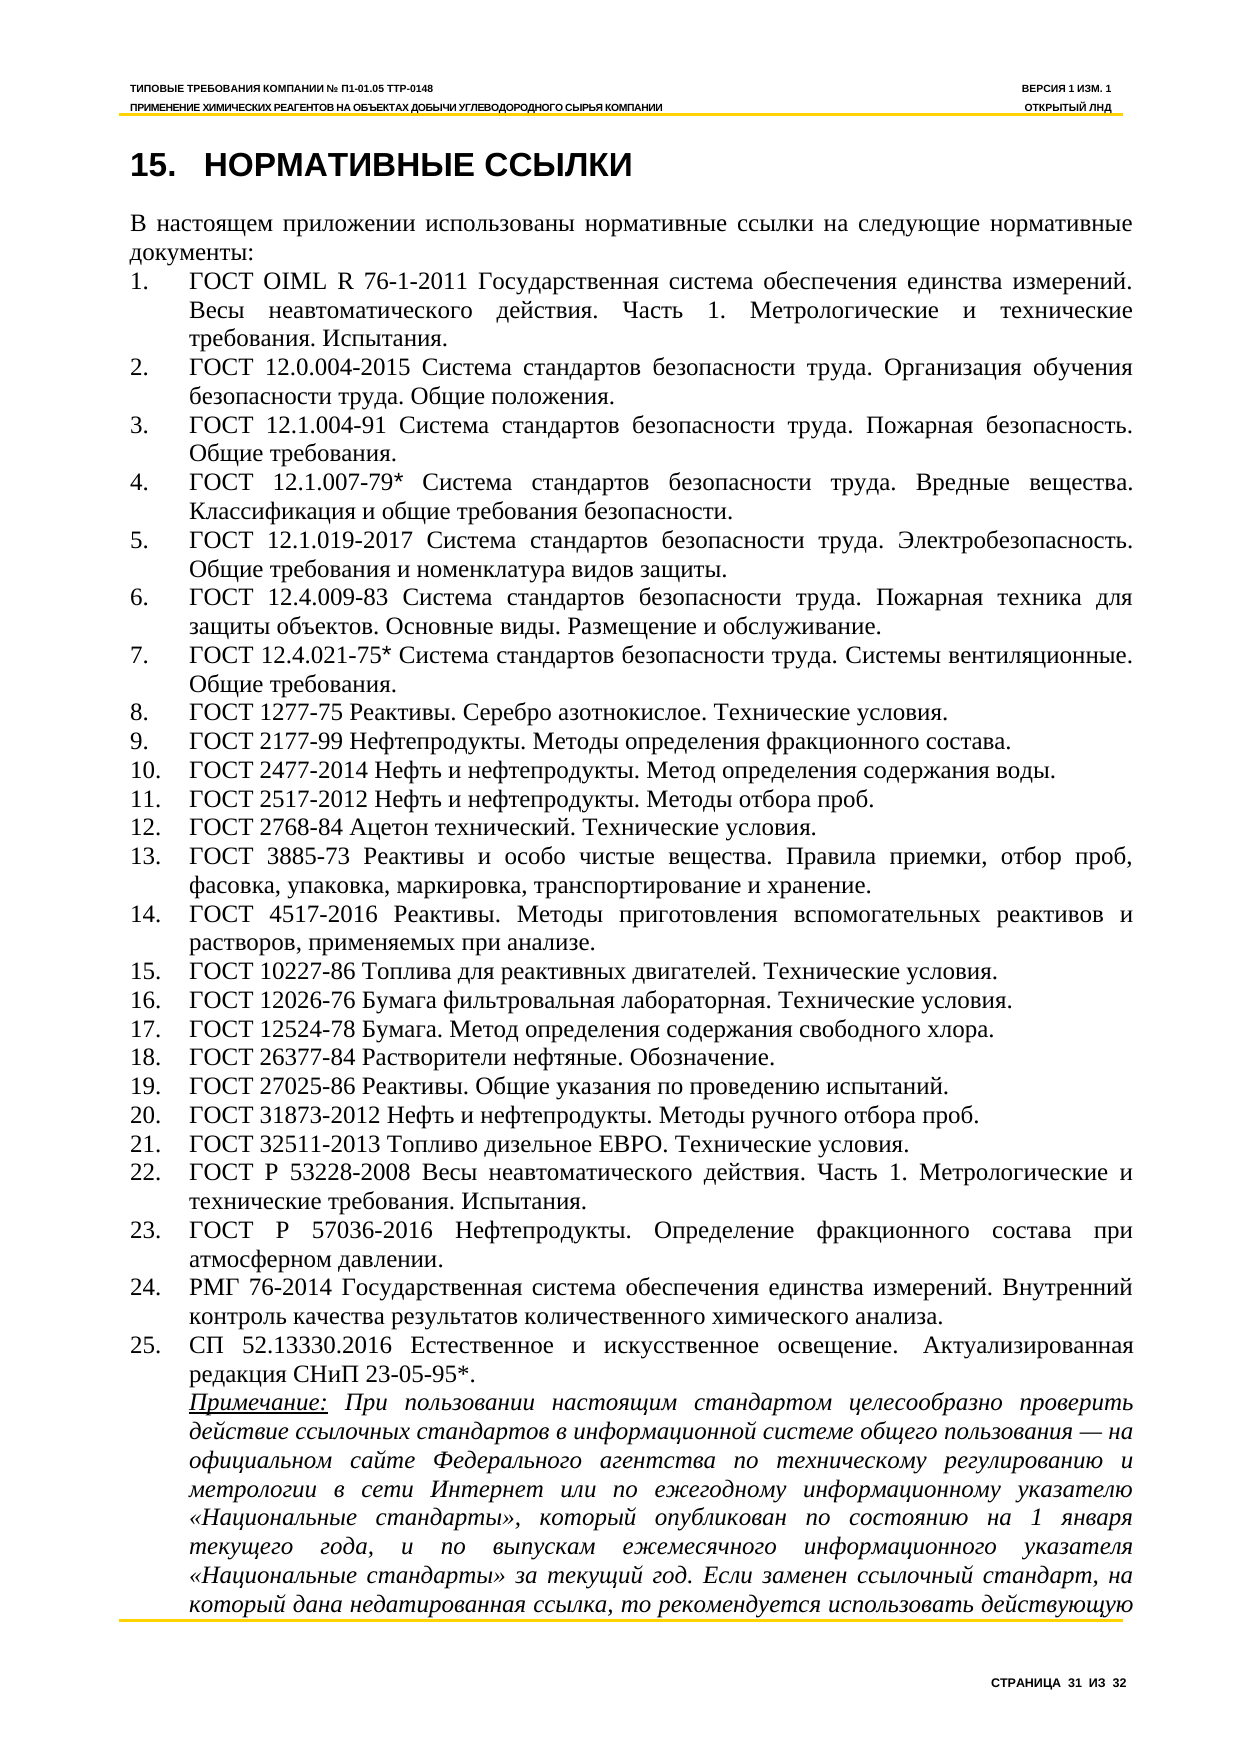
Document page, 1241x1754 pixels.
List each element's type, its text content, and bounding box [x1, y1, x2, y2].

list ГОСТ 4517-2016 Реактивы. Методы приготовления вспомогательных реактивов и растворов, применяемых при анализе. [130, 899, 1134, 956]
list ГОСТ 2517-2012 Нефть и нефтепродукты. Методы отбора проб. [130, 784, 1134, 812]
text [189, 1387, 1134, 1617]
list НОРМАТИВНЫЕ ССЫЛКИ [130, 145, 1134, 183]
list ГОСТ 2768-84 Ацетон технический. Технические условия. [130, 812, 1134, 841]
list РМГ 76-2014 Государственная система обеспечения единства измерений. Внутренний контроль качества результатов количественного химического анализа. [130, 1272, 1134, 1330]
list ГОСТ 12.0.004-2015 Система стандартов безопасности труда. Организация обучения безопасности труда. Общие положения. [130, 352, 1134, 410]
list ГОСТ 12026-76 Бумага фильтровальная лабораторная. Технические условия. [130, 985, 1134, 1014]
list ГОСТ Р 57036-2016 Нефтепродукты. Определение фракционного состава при атмосферном давлении. [130, 1215, 1134, 1272]
list ГОСТ 2477-2014 Нефть и нефтепродукты. Метод определения содержания воды. [130, 755, 1134, 784]
list ГОСТ 1277-75 Реактивы. Серебро азотнокислое. Технические условия. [130, 697, 1134, 726]
list ГОСТ 12.4.009-83 Система стандартов безопасности труда. Пожарная техника для защиты объектов. Основные виды. Размещение и обслуживание. [130, 582, 1134, 640]
text В настоящем приложении использованы нормативные ссылки на следующие нормативные документы: [129, 208, 1134, 266]
list ГОСТ 32511-2013 Топливо дизельное ЕВРО. Технические условия. [130, 1129, 1134, 1157]
list ГОСТ 12.1.004-91 Система стандартов безопасности труда. Пожарная безопасность. Общие требования. [130, 410, 1134, 467]
list СП 52.13330.2016 Естественное и искусственное освещение. Актуализированная редакция СНиП 23-05-95*. [130, 1330, 1134, 1387]
list ГОСТ Р 53228-2008 Весы неавтоматического действия. Часть 1. Метрологические и технические требования. Испытания. [130, 1157, 1134, 1215]
list ГОСТ 3885-73 Реактивы и особо чистые вещества. Правила приемки, отбор проб, фасовка, упаковка, маркировка, транспортирование и хранение. [130, 841, 1134, 899]
list ГОСТ 10227-86 Топлива для реактивных двигателей. Технические условия. [130, 956, 1134, 985]
list ГОСТ 27025-86 Реактивы. Общие указания по проведению испытаний. [130, 1071, 1134, 1100]
list ГОСТ 12.4.021-75* Система стандартов безопасности труда. Системы вентиляционные. Общие требования. [130, 640, 1134, 697]
list ГОСТ 12524-78 Бумага. Метод определения содержания свободного хлора. [130, 1014, 1134, 1042]
list ГОСТ 2177-99 Нефтепродукты. Методы определения фракционного состава. [130, 726, 1134, 755]
list ГОСТ 26377-84 Растворители нефтяные. Обозначение. [130, 1042, 1134, 1071]
list ГОСТ OIML R 76-1-2011 Государственная система обеспечения единства измерений. Весы неавтоматического действия. Часть 1. Метрологические и технические требования. Испытания. [130, 266, 1134, 352]
list ГОСТ 31873-2012 Нефть и нефтепродукты. Методы ручного отбора проб. [130, 1100, 1134, 1129]
list ГОСТ 12.1.019-2017 Система стандартов безопасности труда. Электробезопасность. Общие требования и номенклатура видов защиты. [130, 525, 1134, 582]
list ГОСТ 12.1.007-79* Система стандартов безопасности труда. Вредные вещества. Классификация и общие требования безопасности. [130, 467, 1134, 525]
